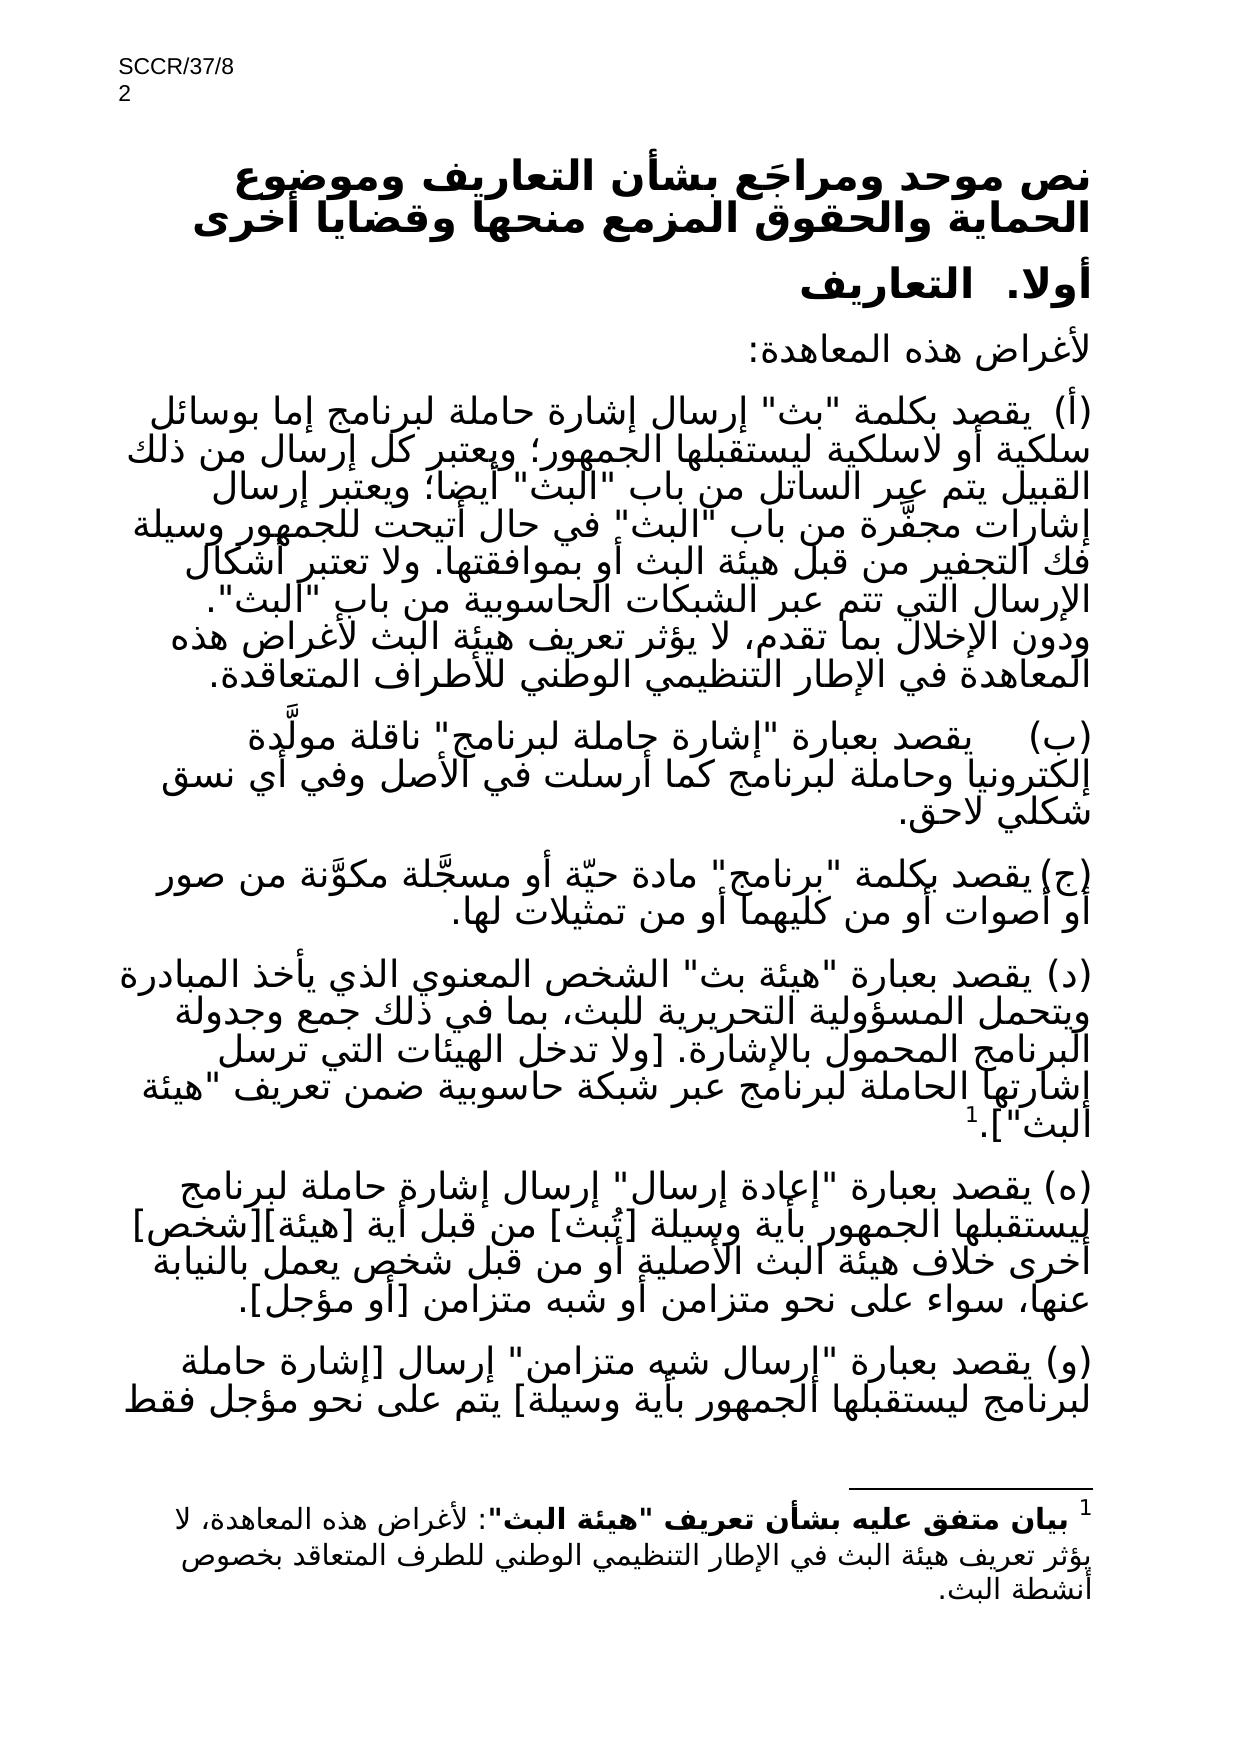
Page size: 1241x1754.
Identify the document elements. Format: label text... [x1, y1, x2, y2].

text (ج) يقصد بكلمة "برنامج" مادة حيّة أو مسجَّلة مكوَّنة من صور أو أصوات أو من كليهما أو من تمثيلات لها. [118, 857, 1092, 932]
text أولا. التعاريف [118, 266, 1092, 307]
text نص موحد ومراجَع بشأن التعاريف وموضوع الحماية والحقوق المزمع منحها وقضايا أخرى [118, 157, 1092, 241]
text (ب) يقصد بعبارة "إشارة حاملة لبرنامج" ناقلة مولَّدة إلكترونيا وحاملة لبرنامج كما أرسلت في الأصل وفي أي نسق شكلي لاحق. [118, 720, 1092, 832]
text (أ) يقصد بكلمة "بث" إرسال إشارة حاملة لبرنامج إما بوسائل سلكية أو لاسلكية ليستقبلها الجمهور؛ ويعتبر كل إرسال من ذلك القبيل يتم عبر الساتل من باب "البث" أيضا؛ ويعتبر إرسال إشارات مجفَّرة من باب "البث" في حال أتيحت للجمهور وسيلة فك التجفير من قبل هيئة البث أو بموافقتها. ولا تعتبر أشكال الإرسال التي تتم عبر الشبكات الحاسوبية من باب "البث". ودون الإخلال بما تقدم، لا يؤثر تعريف هيئة البث لأغراض هذه المعاهدة في الإطار التنظيمي الوطني للأطراف المتعاقدة. [118, 395, 1092, 695]
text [118, 1345, 1092, 1420]
text (ه) يقصد بعبارة "إعادة إرسال" إرسال إشارة حاملة لبرنامج ليستقبلها الجمهور بأية وسيلة [تُبث] من قبل أية [هيئة][شخص] أخرى خلاف هيئة البث الأصلية أو من قبل شخص يعمل بالنيابة عنها، سواء على نحو متزامن أو شبه متزامن [أو مؤجل]. [118, 1170, 1092, 1320]
text لأغراض هذه المعاهدة: [118, 332, 1092, 370]
text (د) يقصد بعبارة "هيئة بث" الشخص المعنوي الذي يأخذ المبادرة ويتحمل المسؤولية التحريرية للبث، بما في ذلك جمع وجدولة البرنامج المحمول بالإشارة. [ولا تدخل الهيئات التي ترسل إشارتها الحاملة لبرنامج عبر شبكة حاسوبية ضمن تعريف "هيئة البث"]. [118, 957, 1092, 1145]
